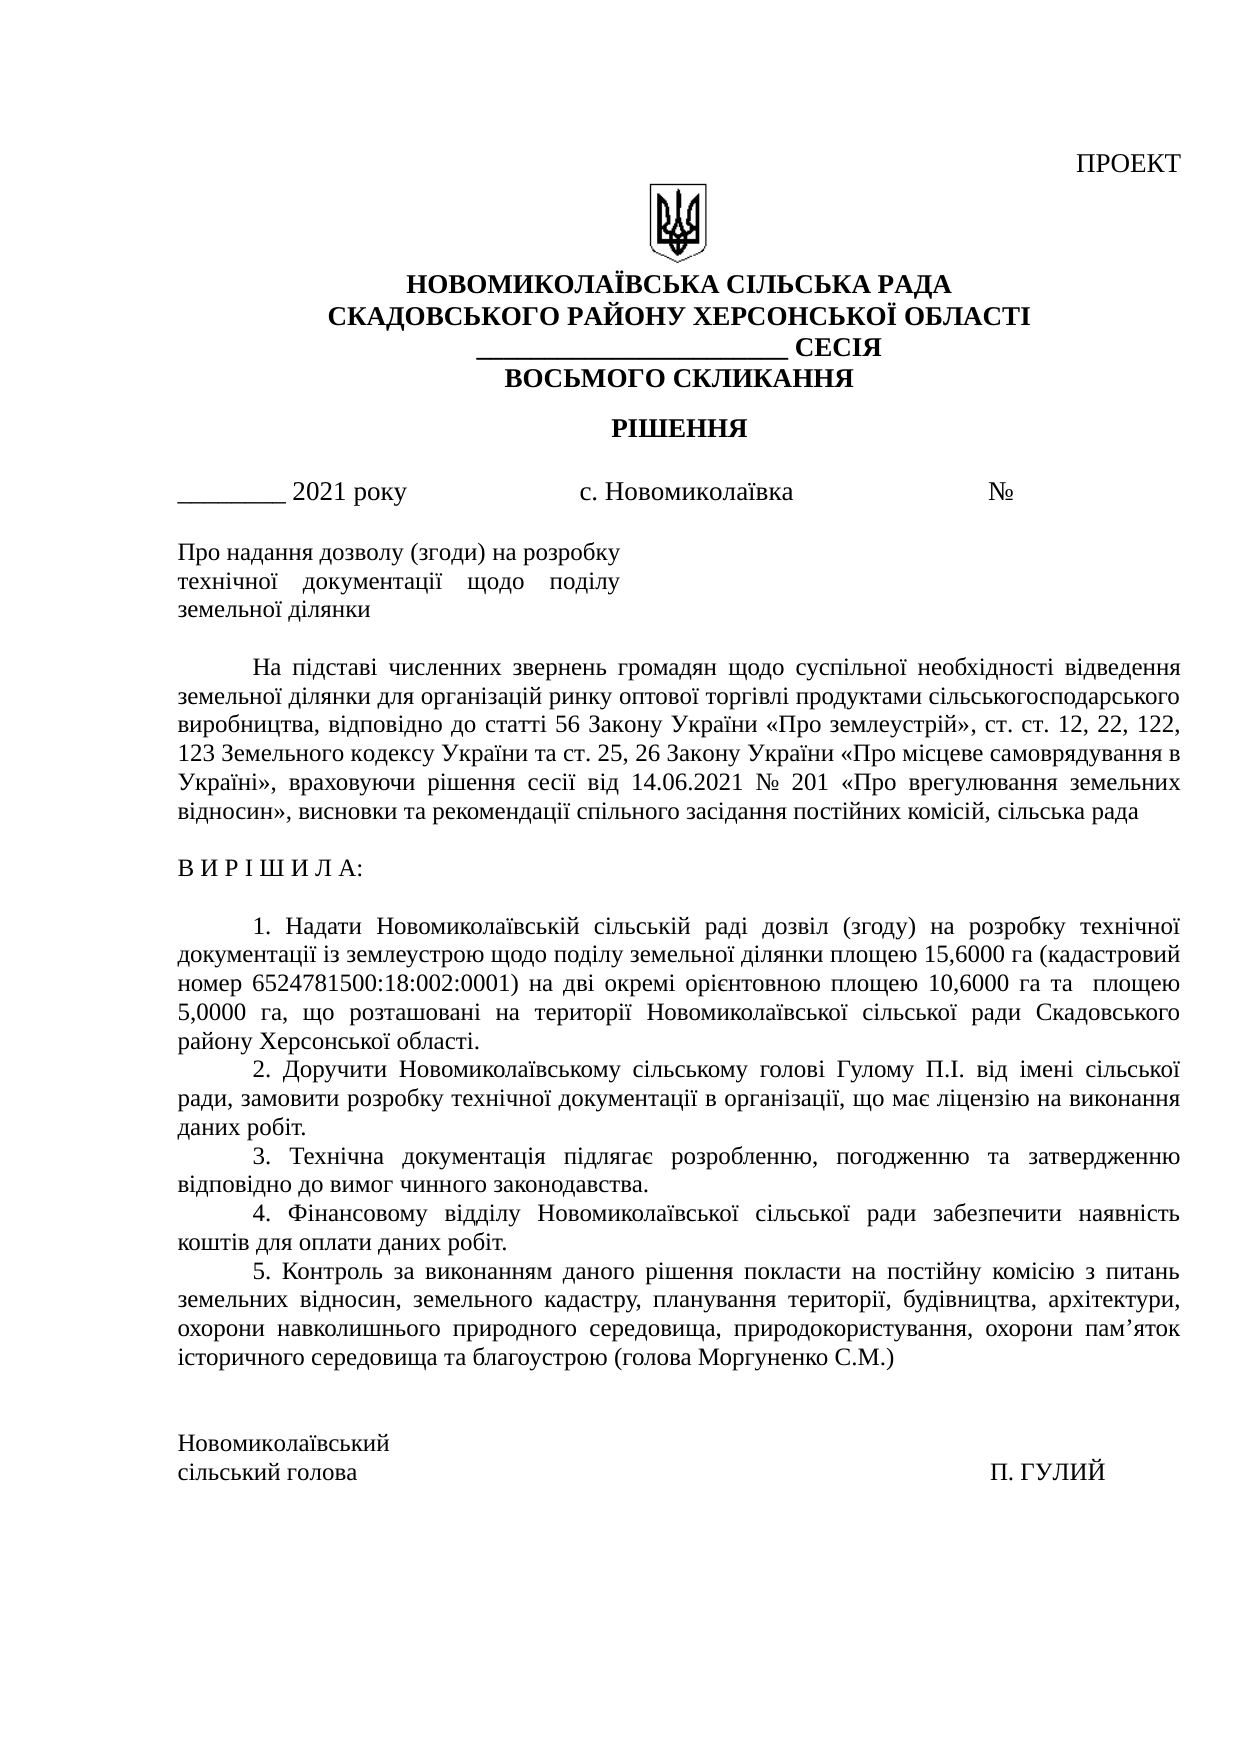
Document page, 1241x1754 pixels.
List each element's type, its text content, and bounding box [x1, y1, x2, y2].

text РІШЕННЯ [177, 412, 1181, 443]
text СКАДОВСЬКОГО РАЙОНУ ХЕРСОНСЬКОЇ ОБЛАСТІ [177, 300, 1181, 331]
text На підставі численних звернень громадян щодо суспільної необхідності відведення земельної ділянки для організацій ринку оптової торгівлі продуктами сільськогосподарського виробництва, відповідно до статті 56 Закону України «Про землеустрій», ст. ст. 12, 22, 122, 123 Земельного кодексу України та ст. 25, 26 Закону України «Про місцеве самоврядування в Україні», враховуючи рішення сесії від 14.06.2021 № 201 «Про врегулювання земельних відносин», висновки та рекомендації спільного засідання постійних комісій, сільська рада [177, 652, 1181, 824]
text Про надання дозволу (згоди) на розробку технічної документації щодо поділу земельної ділянки [177, 537, 620, 623]
text 2. Доручити Новомиколаївському сільському голові Гулому П.І. від імені сільської ради, замовити розробку технічної документації в організації, що має ліцензію на виконання даних робіт. [177, 1054, 1181, 1141]
text 5. Контроль за виконанням даного рішення покласти на постійну комісію з питань земельних відносин, земельного кадастру, планування території, будівництва, архітектури, охорони навколишнього природного середовища, природокористування, охорони пам’яток історичного середовища та благоустрою (голова Моргуненко С.М.) [177, 1256, 1181, 1371]
text Новомиколаївський [177, 1428, 1181, 1457]
text сільський голова П. ГУЛИЙ [177, 1457, 1181, 1486]
text 4. Фінансовому відділу Новомиколаївської сільської ради забезпечити наявність коштів для оплати даних робіт. [177, 1198, 1181, 1256]
text ПРОЕКТ [177, 147, 1181, 178]
text 1. Надати Новомиколаївській сільській раді дозвіл (згоду) на розробку технічної документації із землеустрою щодо поділу земельної ділянки площею 15,6000 га (кадастровий номер 6524781500:18:002:0001) на дві окремі орієнтовною площею 10,6000 га та площею 5,0000 га, що розташовані на території Новомиколаївської сільської ради Скадовського району Херсонської області. [177, 911, 1181, 1054]
text 3. Технічна документація підлягає розробленню, погодженню та затвердженню відповідно до вимог чинного законодавства. [177, 1141, 1181, 1198]
text В И Р І Ш И Л А: [177, 853, 1181, 882]
text НОВОМИКОЛАЇВСЬКА СІЛЬСЬКА РАДА [177, 269, 1181, 300]
text _______________________ СЕСІЯ [177, 331, 1181, 362]
text ________ 2021 року с. Новомиколаївка № [177, 475, 1181, 506]
text ВОСЬМОГО СКЛИКАННЯ [177, 362, 1181, 393]
